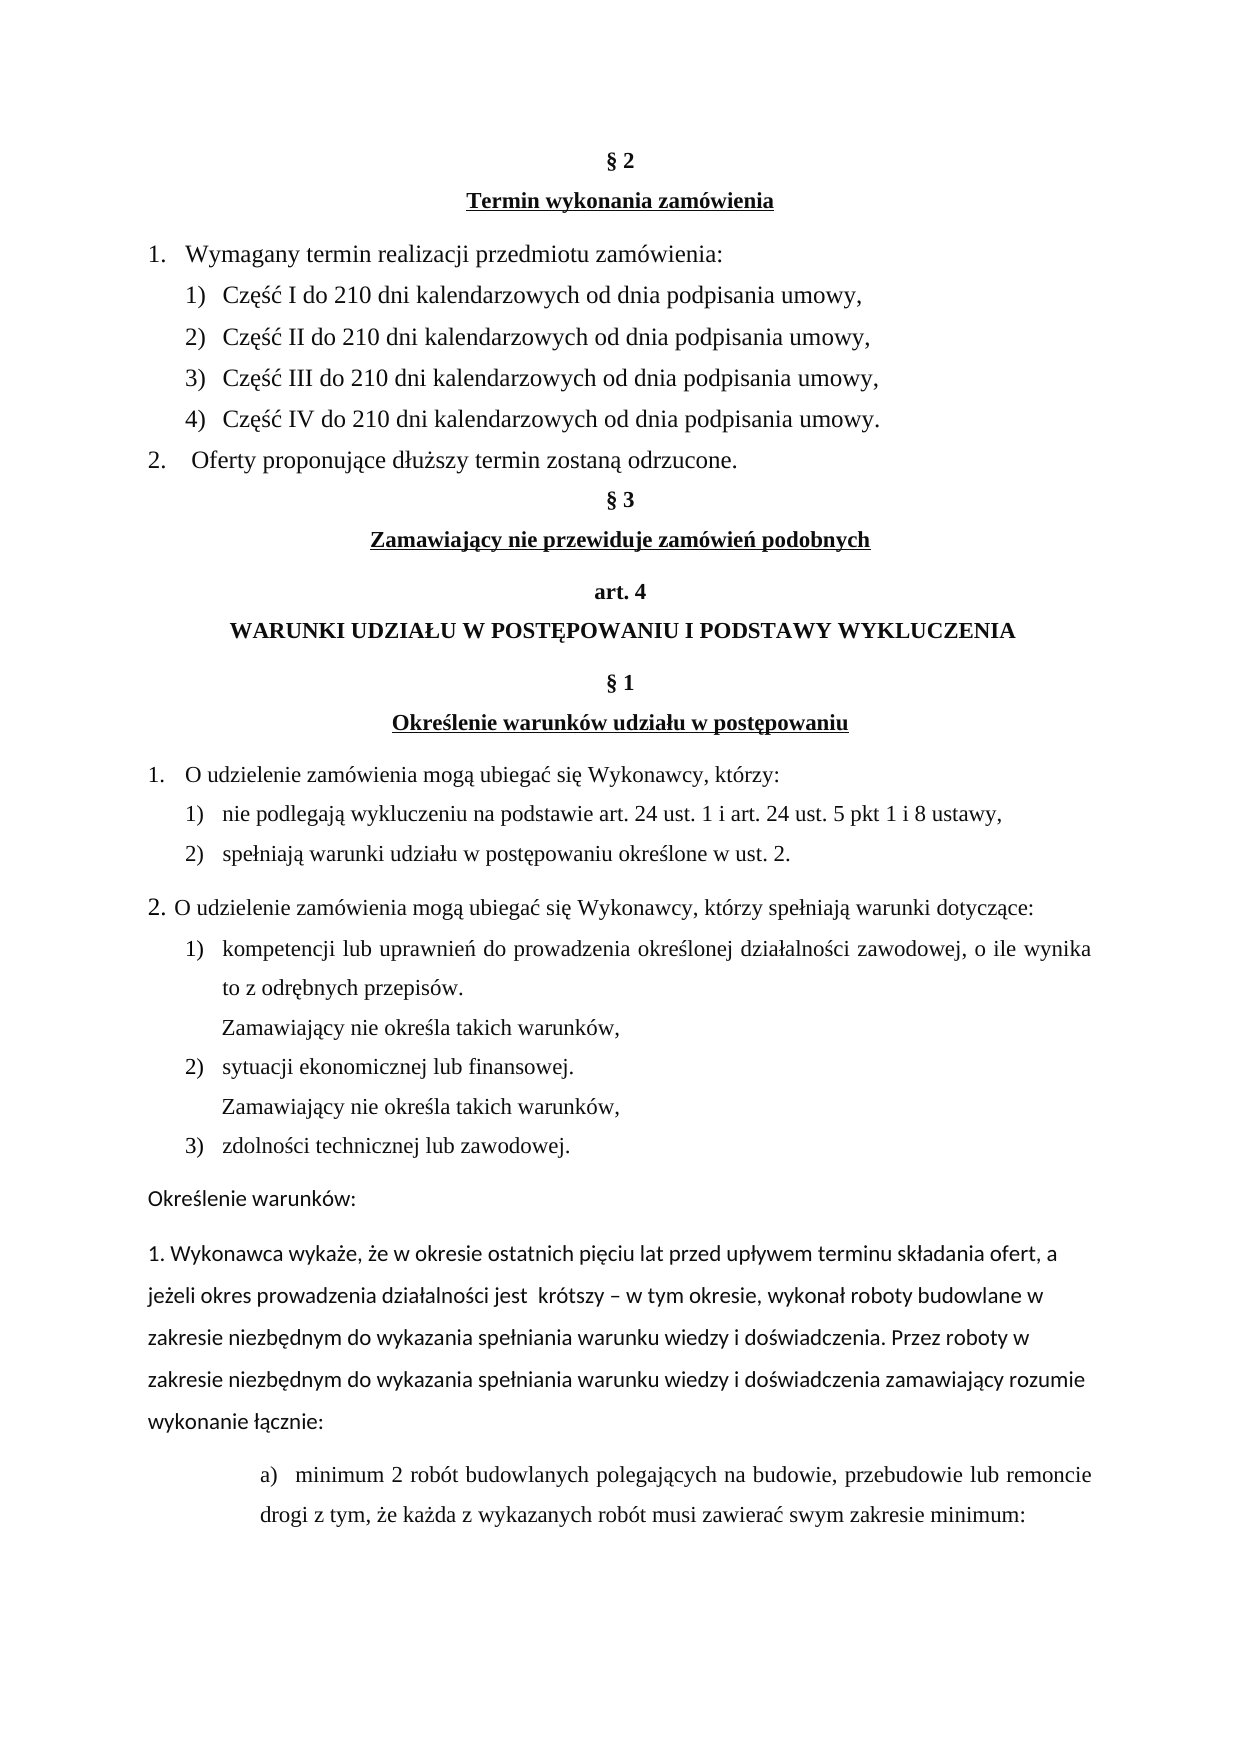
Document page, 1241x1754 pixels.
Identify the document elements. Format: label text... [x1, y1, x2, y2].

list sytuacji ekonomicznej lub finansowej. [185, 1053, 1093, 1080]
list Część I do 210 dni kalendarzowych od dnia podpisania umowy, [185, 280, 1093, 309]
text Termin wykonania zamówienia [148, 187, 1093, 213]
list Wymagany termin realizacji przedmiotu zamówienia: [148, 239, 1093, 268]
text WARUNKI UDZIAŁU W POSTĘPOWANIU I PODSTAWY WYKLUCZENIA [148, 617, 1098, 644]
text 1. Wykonawca wykaże, że w okresie ostatnich pięciu lat przed upływem terminu składania ofert, a jeżeli okres prowadzenia działalności jest krótszy – w tym okresie, wykonał roboty budowlane w zakresie niezbędnym do wykazania spełniania warunku wiedzy i doświadczenia. Przez roboty w zakresie niezbędnym do wykazania spełniania warunku wiedzy i doświadczenia zamawiający rozumie wykonanie łącznie: [148, 1239, 1093, 1435]
list nie podlegają wykluczeniu na podstawie art. 24 ust. 1 i art. 24 ust. 5 pkt 1 i 8 ustawy, [185, 800, 1093, 827]
list Część III do 210 dni kalendarzowych od dnia podpisania umowy, [185, 363, 1093, 392]
list Część II do 210 dni kalendarzowych od dnia podpisania umowy, [185, 322, 1093, 350]
text art. 4 [148, 578, 1093, 604]
text Określenie warunków udziału w postępowaniu [148, 709, 1093, 735]
text § 3 [148, 487, 1093, 513]
list kompetencji lub uprawnień do prowadzenia określonej działalności zawodowej, o ile wynika to z odrębnych przepisów. [185, 935, 1093, 1001]
text Zamawiający nie przewiduje zamówień podobnych [148, 526, 1093, 552]
list spełniają warunki udziału w postępowaniu określone w ust. 2. [185, 840, 1093, 866]
list Oferty proponujące dłuższy termin zostaną odrzucone. [148, 445, 1093, 474]
list Część IV do 210 dni kalendarzowych od dnia podpisania umowy. [185, 404, 1093, 433]
text a) minimum 2 robót budowlanych polegających na budowie, przebudowie lub remoncie drogi z tym, że każda z wykazanych robót musi zawierać swym zakresie minimum: [260, 1461, 1093, 1527]
text § 2 [148, 148, 1093, 174]
text Zamawiający nie określa takich warunków, [221, 1014, 1093, 1040]
text § 1 [148, 669, 1093, 696]
list O udzielenie zamówienia mogą ubiegać się Wykonawcy, którzy: [148, 761, 1093, 787]
list zdolności technicznej lub zawodowej. [185, 1132, 1093, 1159]
list O udzielenie zamówienia mogą ubiegać się Wykonawcy, którzy spełniają warunki dotyczące: [148, 892, 1093, 921]
text Zamawiający nie określa takich warunków, [221, 1093, 1093, 1119]
text Określenie warunków: [148, 1184, 1093, 1212]
